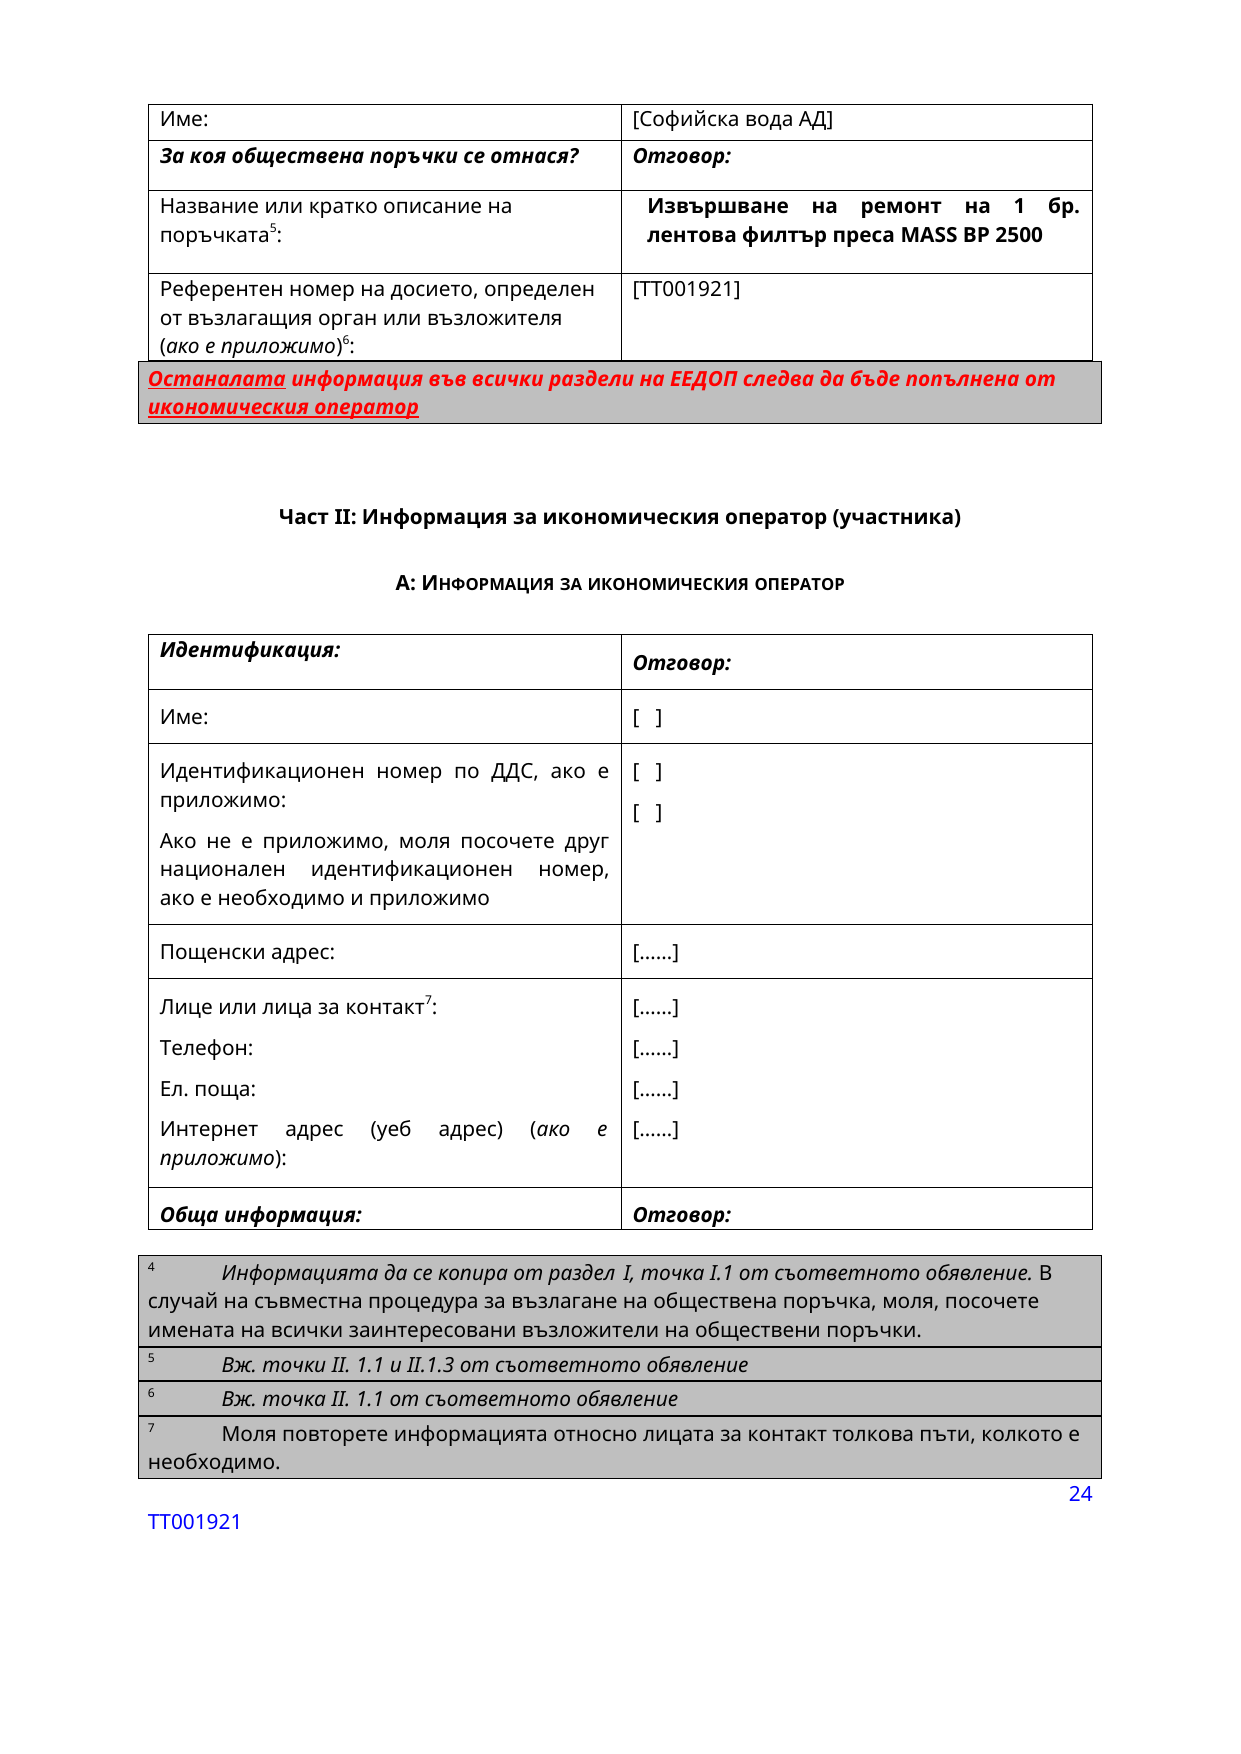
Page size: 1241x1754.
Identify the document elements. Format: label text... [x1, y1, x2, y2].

table_cell Отговор: [622, 1188, 1092, 1229]
table_cell [ ] [622, 690, 1092, 743]
table_cell Пощенски адрес: [149, 925, 621, 978]
table_cell [……] [622, 925, 1092, 978]
text Част II: Информация за икономическия оператор (участника) [148, 502, 1092, 531]
table_cell [Софийска вода АД] [622, 105, 1092, 140]
table_cell Обща информация: [149, 1188, 621, 1229]
table_header Отговор: [622, 635, 1092, 688]
table_cell Референтен номер на досието, определен от възлагащия орган или възложителя (ако е приложимо): [149, 274, 621, 359]
table_cell За коя обществена поръчки се отнася? [149, 141, 621, 190]
table_cell Име: [149, 105, 621, 140]
table_header Идентификация: [149, 635, 621, 688]
table_cell [ ] [ ] [622, 744, 1092, 924]
table_cell Име: [149, 690, 621, 743]
table_cell [ТТ001921] [622, 274, 1092, 359]
table_cell Идентификационен номер по ДДС, ако е приложимо: Ако не е приложимо, моля посочете друг национален идентификационен номер, ако е необходимо и приложимо [149, 744, 621, 924]
text Останалата информация във всички раздели на ЕЕДОП следва да бъде попълнена от икономическия оператор [139, 362, 1101, 423]
table_cell Название или кратко описание на поръчката: [149, 191, 621, 273]
table_cell Извършване на ремонт на 1 бр. лентова филтър преса MASS BP 2500 [622, 191, 1092, 273]
table_cell Лице или лица за контакт: Телефон: Ел. поща: Интернет адрес (уеб адрес) (ако е приложимо): [149, 979, 621, 1187]
text А: Информация за икономическия оператор [148, 568, 1092, 597]
table_cell Отговор: [622, 141, 1092, 190]
table_cell [……] [……] [……] [……] [622, 979, 1092, 1187]
